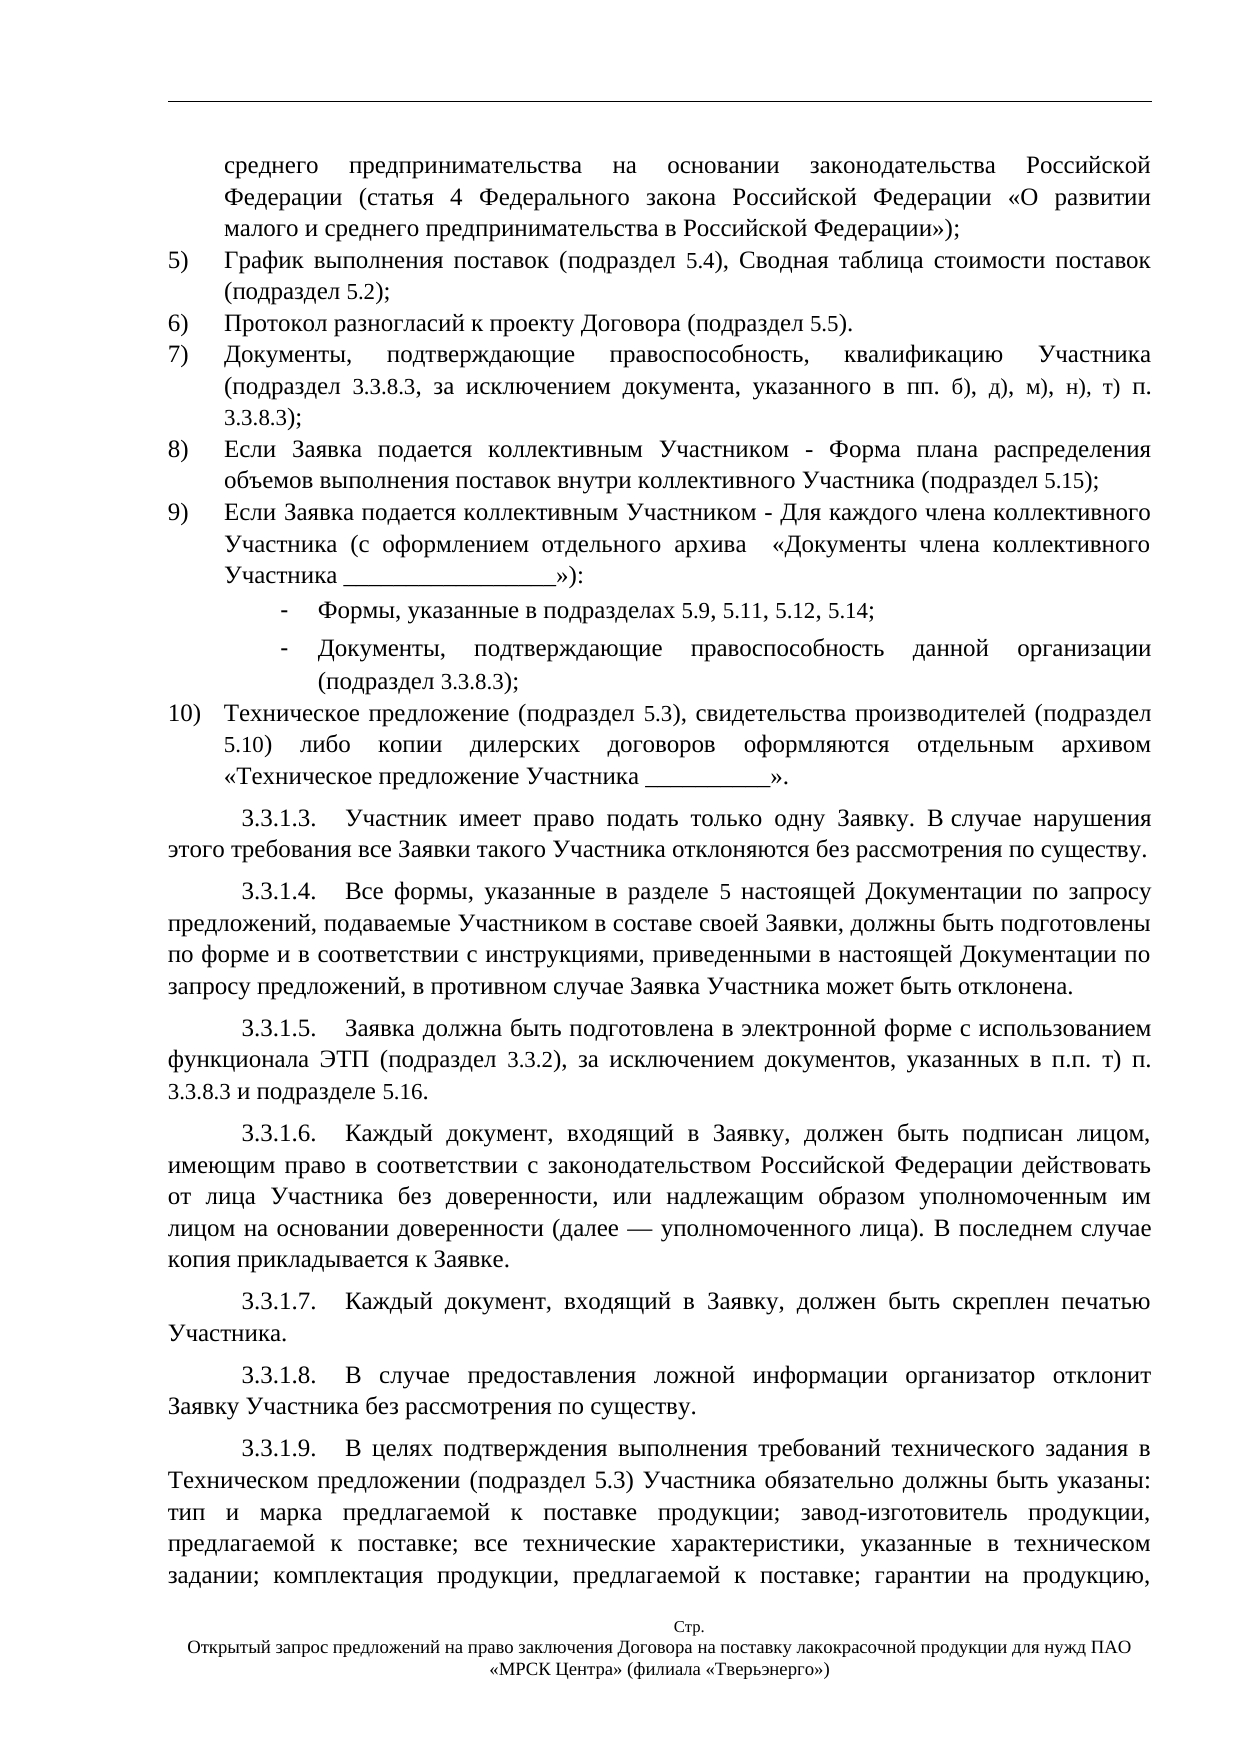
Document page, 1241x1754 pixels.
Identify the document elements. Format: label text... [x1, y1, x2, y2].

list В случае предоставления ложной информации организатор отклонит Заявку Участника без рассмотрения по существу. [168, 1360, 1152, 1420]
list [168, 1433, 1152, 1588]
list Техническое предложение (подраздел 5.3), свидетельства производителей (подраздел 5.10) либо копии дилерских договоров оформляются отдельным архивом «Техническое предложение Участника __________». [168, 698, 1152, 789]
list Каждый документ, входящий в Заявку, должен быть подписан лицом, имеющим право в соответствии с законодательством Российской Федерации действовать от лица Участника без доверенности, или надлежащим образом уполномоченным им лицом на основании доверенности (далее — уполномоченного лица). В последнем случае копия прикладывается к Заявке. [168, 1118, 1152, 1273]
list Все формы, указанные в разделе 5 настоящей Документации по запросу предложений, подаваемые Участником в составе своей Заявки, должны быть подготовлены по форме и в соответствии с инструкциями, приведенными в настоящей Документации по запросу предложений, в противном случае Заявка Участника может быть отклонена. [168, 876, 1152, 1000]
list График выполнения поставок (подраздел 5.4), Сводная таблица стоимости поставок (подраздел 5.2); [168, 245, 1152, 305]
list Формы, указанные в подразделах 5.9, 5.11, 5.12, 5.14; [280, 592, 1152, 626]
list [168, 150, 1152, 242]
list Если Заявка подается коллективным Участником - Форма плана распределения объемов выполнения поставок внутри коллективного Участника (подраздел 5.15); [168, 434, 1152, 494]
list Участник имеет право подать только одну Заявку. В случае нарушения этого требования все Заявки такого Участника отклоняются без рассмотрения по существу. [168, 803, 1152, 863]
list Документы, подтверждающие правоспособность данной организации (подраздел 3.3.8.3); [280, 629, 1152, 695]
list Если Заявка подается коллективным Участником - Для каждого члена коллективного Участника (с оформлением отдельного архива «Документы члена коллективного Участника _________________»): [168, 497, 1152, 589]
list Протокол разногласий к проекту Договора (подраздел 5.5). [168, 308, 1152, 337]
list Каждый документ, входящий в Заявку, должен быть скреплен печатью Участника. [168, 1286, 1152, 1347]
list Документы, подтверждающие правоспособность, квалификацию Участника (подраздел 3.3.8.3, за исключением документа, указанного в пп. б), д), м), н), т) п. 3.3.8.3); [168, 339, 1152, 431]
list Заявка должна быть подготовлена в электронной форме с использованием функционала ЭТП (подраздел 3.3.2), за исключением документов, указанных в п.п. т) п. 3.3.8.3 и подразделе 5.16. [168, 1013, 1152, 1105]
